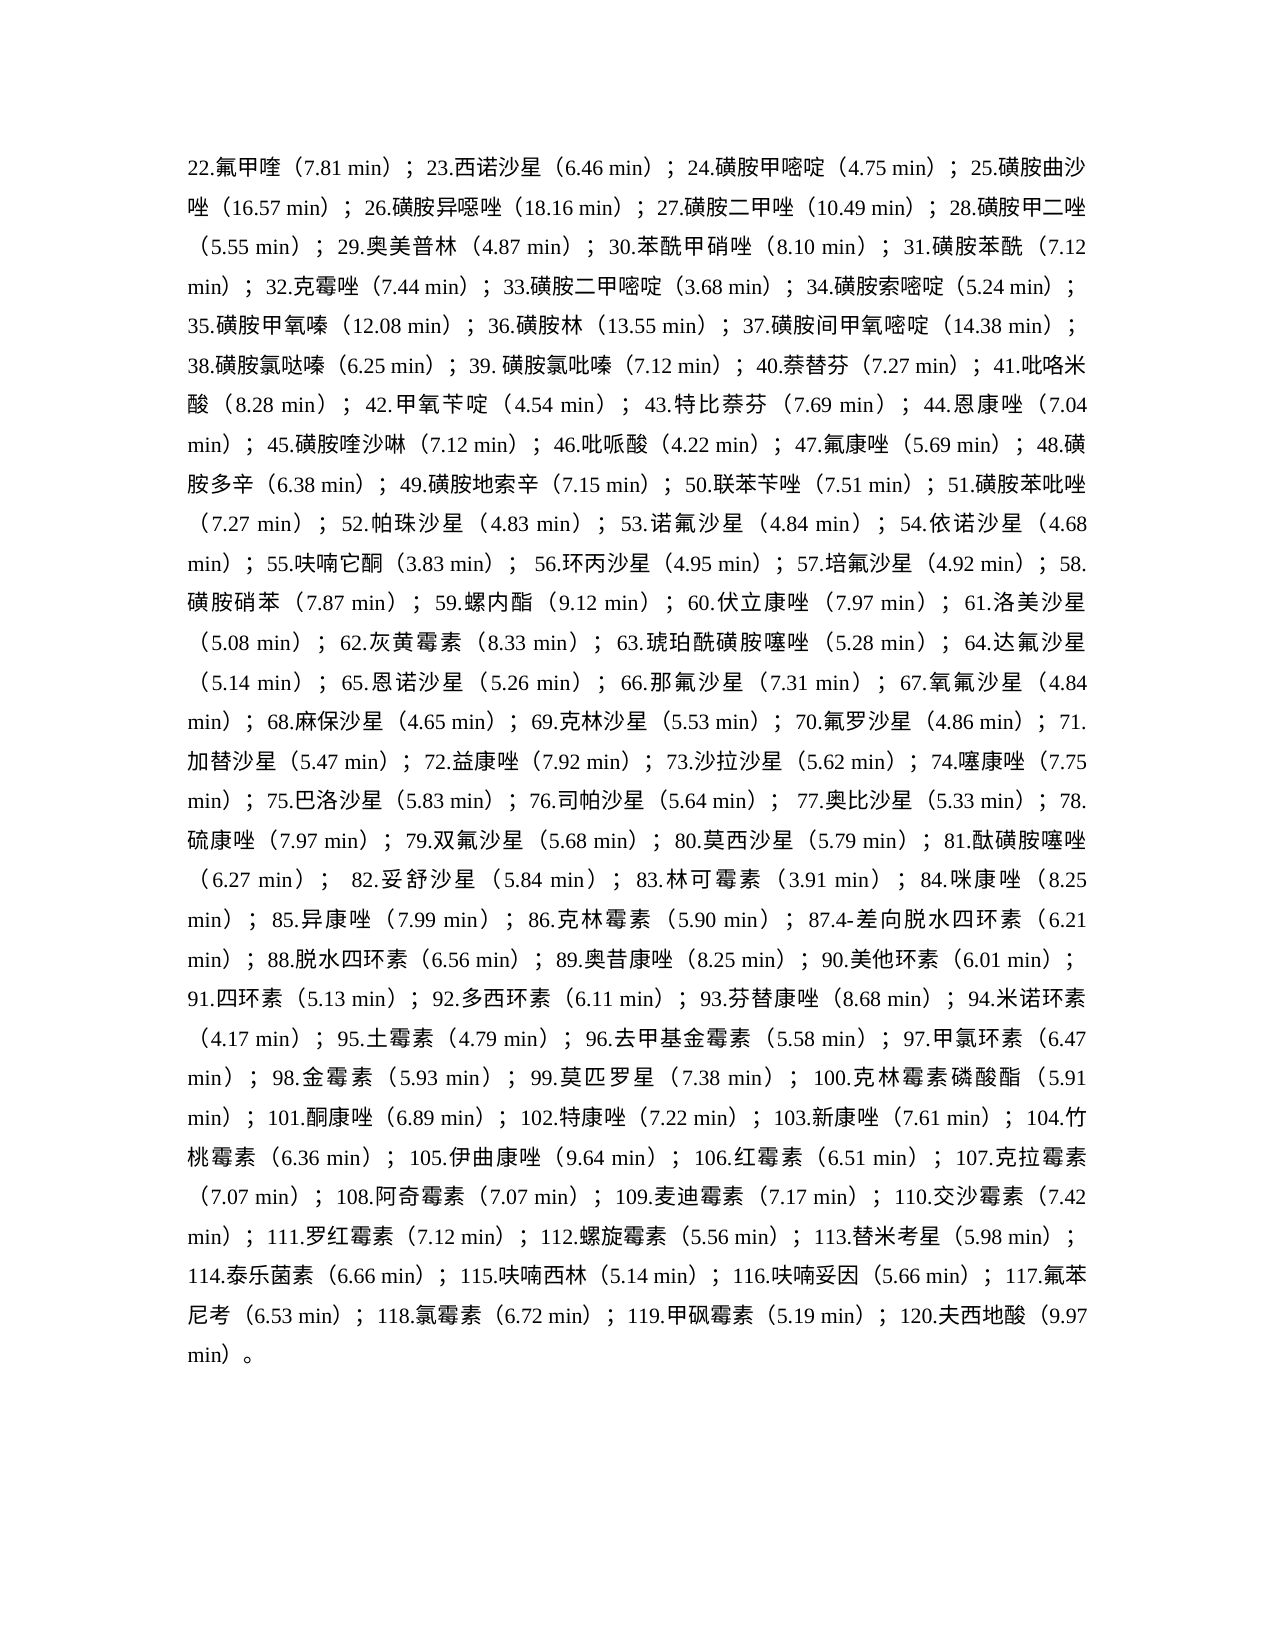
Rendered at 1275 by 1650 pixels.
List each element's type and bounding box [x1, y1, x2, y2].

text [187, 150, 1087, 1369]
